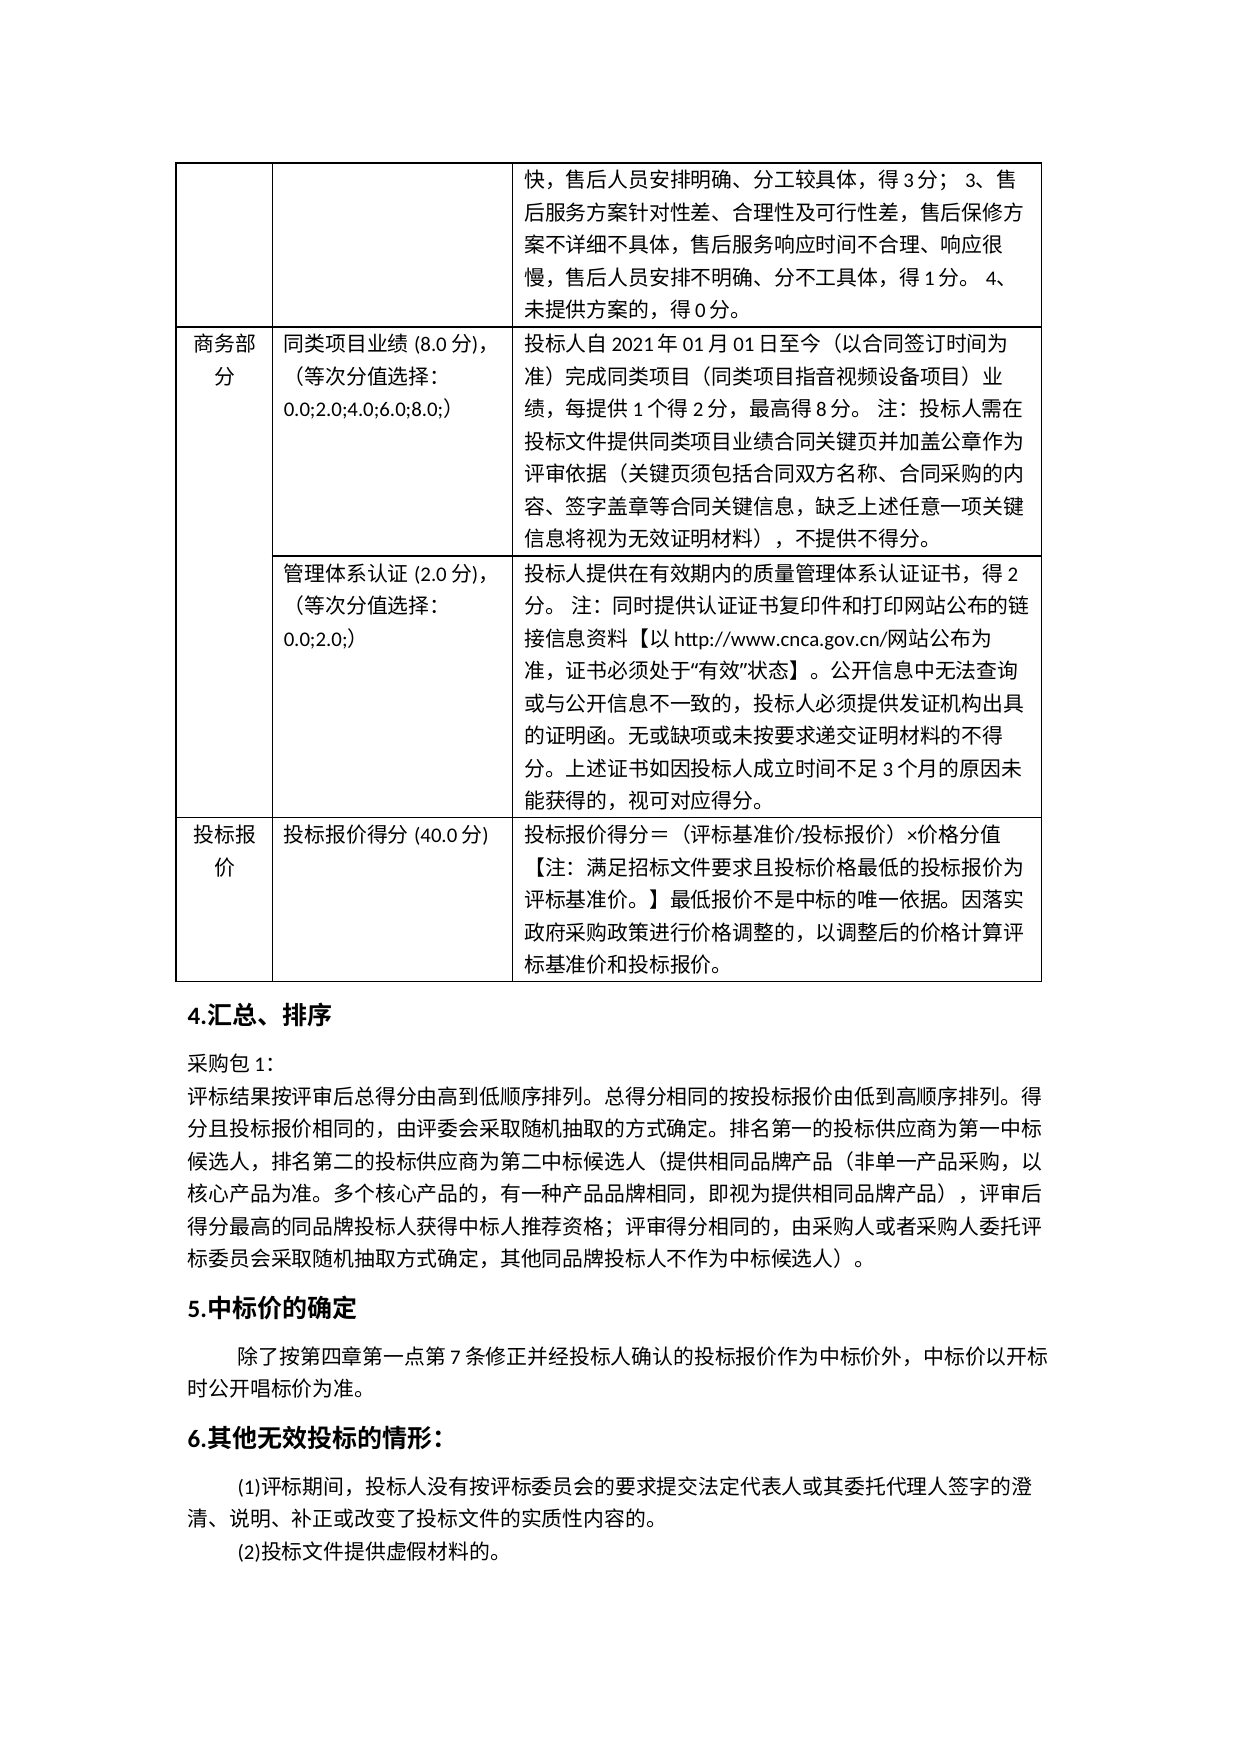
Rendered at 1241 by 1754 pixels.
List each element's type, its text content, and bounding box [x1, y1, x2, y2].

table_cell 同类项目业绩 (8.0分)，（等次分值选择：0.0;2.0;4.0;6.0;8.0;） [273, 328, 512, 555]
table_cell 商务部分 [177, 328, 272, 817]
text 采购包1： [187, 1047, 1053, 1080]
table_cell 投标人自2021年01月01日至今（以合同签订时间为准）完成同类项目（同类项目指音视频设备项目）业绩，每提供1个得2分，最高得8分。 注：投标人需在投标文件提供同类项目业绩合同关键页并加盖公章作为评审依据（关键页须包括合同双方名称、合同采购的内容、签字盖章等合同关键信息，缺乏上述任意一项关键信息将视为无效证明材料），不提供不得分。 [513, 328, 1041, 555]
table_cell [513, 164, 1041, 326]
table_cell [273, 164, 512, 326]
text 除了按第四章第一点第7条修正并经投标人确认的投标报价作为中标价外，中标价以开标时公开唱标价为准。 [187, 1340, 1053, 1405]
table_cell 投标报价得分＝（评标基准价/投标报价）×价格分值【注：满足招标文件要求且投标价格最低的投标报价为评标基准价。】最低报价不是中标的唯一依据。因落实政府采购政策进行价格调整的，以调整后的价格计算评标基准价和投标报价。 [513, 818, 1041, 981]
table_cell 管理体系认证 (2.0分)，（等次分值选择：0.0;2.0;） [273, 557, 512, 817]
text (1)评标期间，投标人没有按评标委员会的要求提交法定代表人或其委托代理人签字的澄清、说明、补正或改变了投标文件的实质性内容的。 [187, 1470, 1053, 1535]
table_cell 投标报价得分 (40.0分) [273, 818, 512, 981]
table_cell 投标人提供在有效期内的质量管理体系认证证书，得2分。 注：同时提供认证证书复印件和打印网站公布的链接信息资料【以http://www.cnca.gov.cn/网站公布为准，证书必须处于“有效”状态】。公开信息中无法查询或与公开信息不一致的，投标人必须提供发证机构出具的证明函。无或缺项或未按要求递交证明材料的不得分。上述证书如因投标人成立时间不足3个月的原因未能获得的，视可对应得分。 [513, 557, 1041, 817]
text 4.汇总、排序 [187, 982, 1053, 1047]
text 评标结果按评审后总得分由高到低顺序排列。总得分相同的按投标报价由低到高顺序排列。得分且投标报价相同的，由评委会采取随机抽取的方式确定。排名第一的投标供应商为第一中标候选人，排名第二的投标供应商为第二中标候选人（提供相同品牌产品（非单一产品采购，以核心产品为准。多个核心产品的，有一种产品品牌相同，即视为提供相同品牌产品），评审后得分最高的同品牌投标人获得中标人推荐资格；评审得分相同的，由采购人或者采购人委托评标委员会采取随机抽取方式确定，其他同品牌投标人不作为中标候选人）。 [187, 1080, 1053, 1275]
text (2)投标文件提供虚假材料的。 [187, 1535, 1053, 1567]
text 5.中标价的确定 [187, 1275, 1053, 1340]
text 6.其他无效投标的情形： [187, 1405, 1053, 1470]
table_cell 投标报价 [177, 818, 272, 981]
